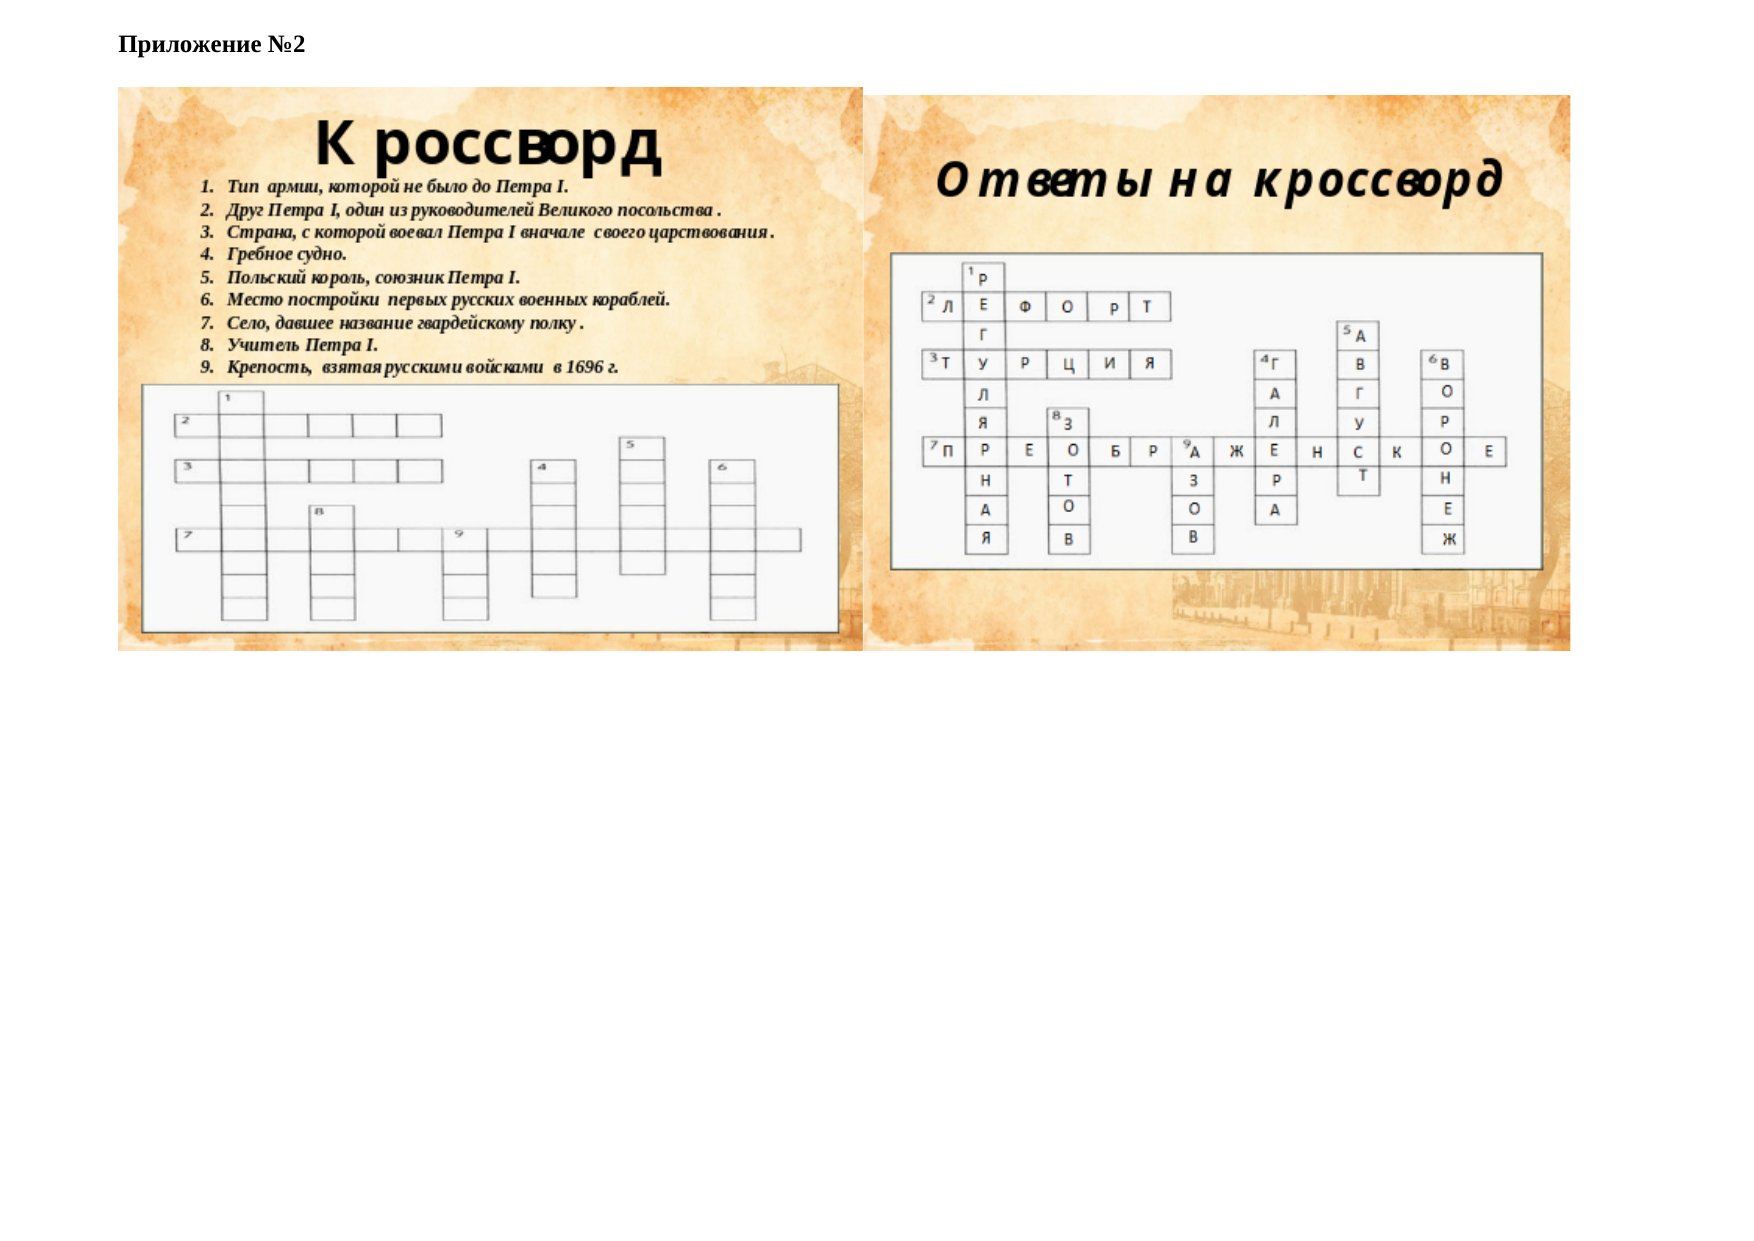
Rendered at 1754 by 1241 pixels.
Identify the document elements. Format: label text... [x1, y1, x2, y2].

text Приложение №2 [118, 29, 1636, 58]
